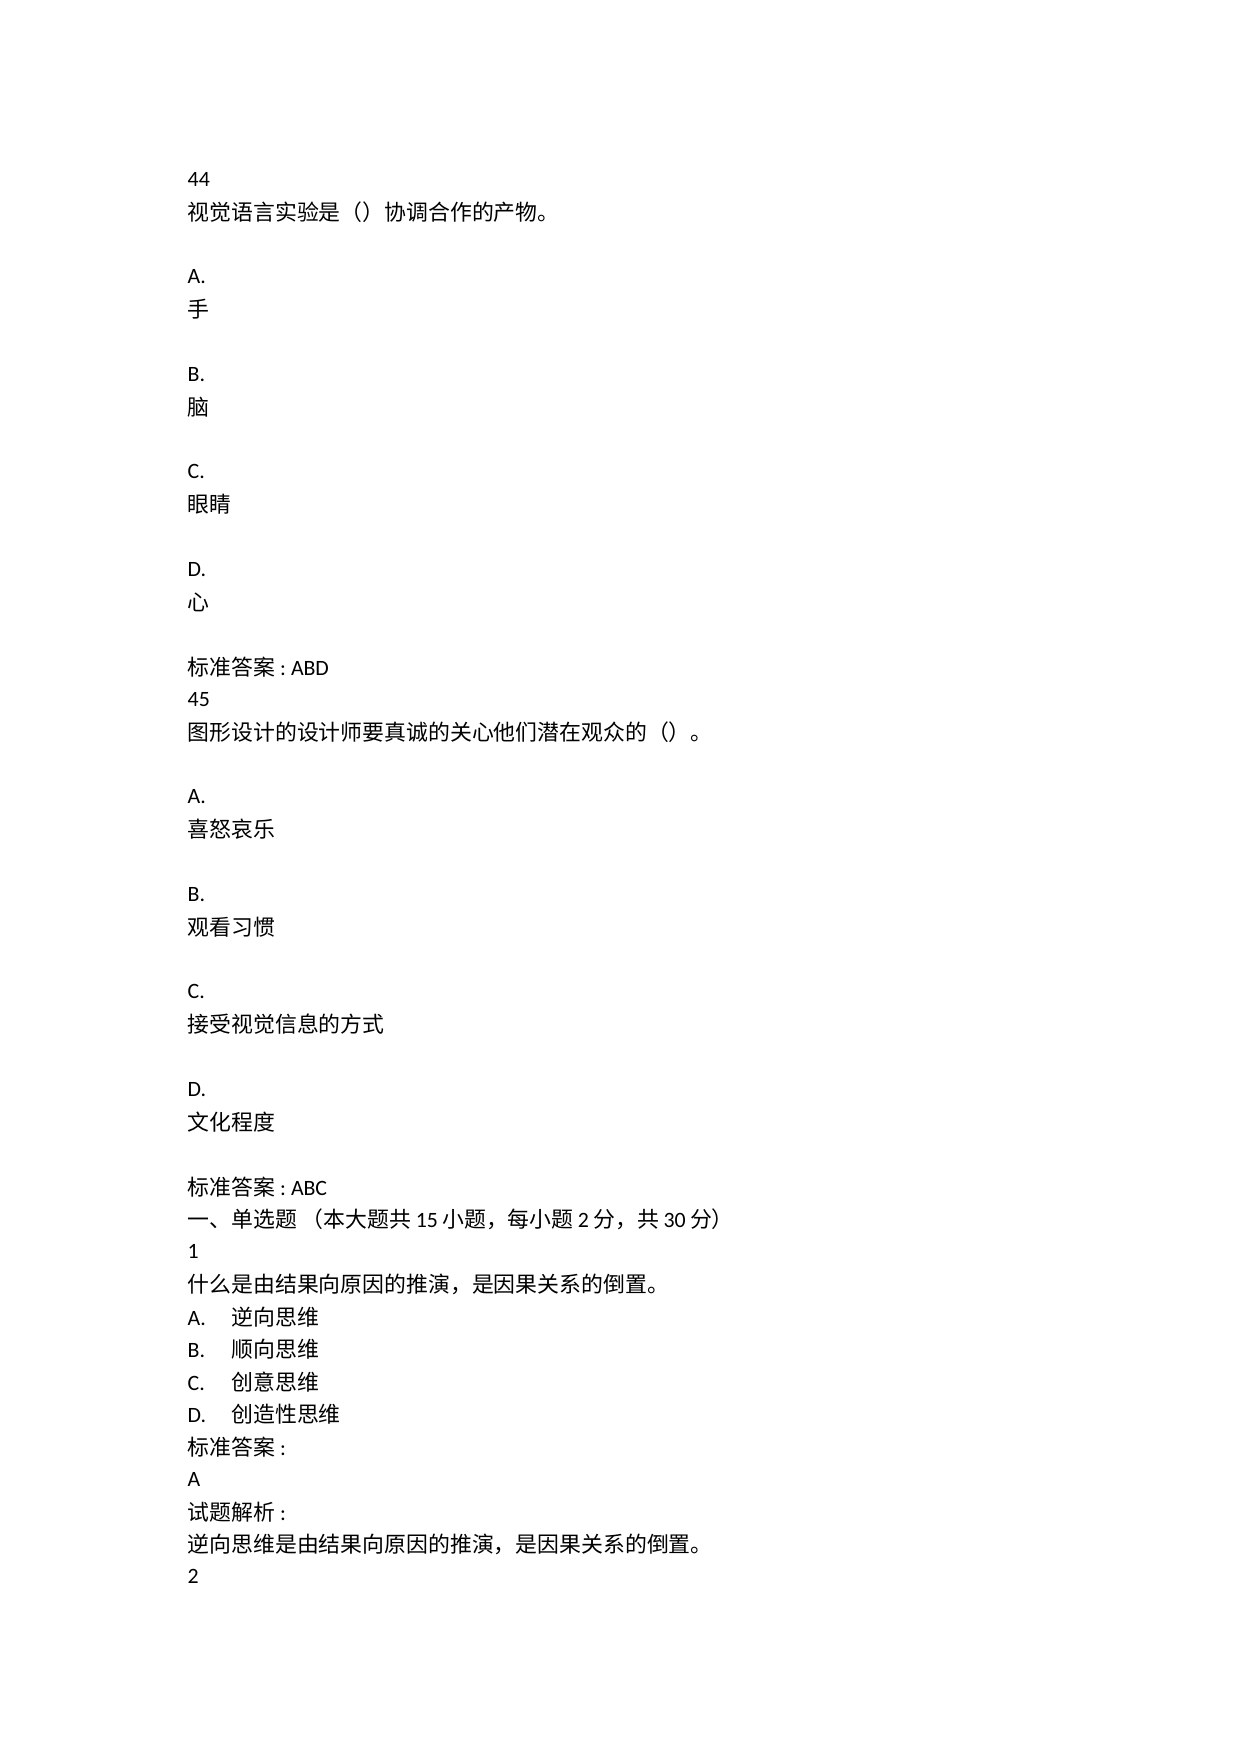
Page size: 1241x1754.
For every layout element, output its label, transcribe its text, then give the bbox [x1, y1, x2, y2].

text 标准答案 : [187, 1429, 1053, 1462]
text C. [187, 974, 1053, 1007]
text 1 [187, 1234, 1053, 1267]
text C. [187, 454, 1053, 487]
text 心 [187, 584, 1053, 617]
text D. [187, 1072, 1053, 1104]
text A. 逆向思维 [187, 1299, 1053, 1332]
text 观看习惯 [187, 909, 1053, 942]
text A. [187, 779, 1053, 812]
text 什么是由结果向原因的推演，是因果关系的倒置。 [187, 1267, 1053, 1299]
text 视觉语言实验是（）协调合作的产物。 [187, 194, 1053, 227]
text D. [187, 552, 1053, 584]
text D. 创造性思维 [187, 1397, 1053, 1429]
text 标准答案 : ABD [187, 649, 1053, 682]
text B. [187, 357, 1053, 389]
text 逆向思维是由结果向原因的推演，是因果关系的倒置。 [187, 1527, 1053, 1559]
text B. 顺向思维 [187, 1332, 1053, 1364]
text 试题解析 : [187, 1494, 1053, 1527]
text 45 [187, 682, 1053, 714]
text 44 [187, 162, 1053, 194]
text A [187, 1462, 1053, 1494]
text 手 [187, 292, 1053, 324]
text C. 创意思维 [187, 1364, 1053, 1397]
text 接受视觉信息的方式 [187, 1007, 1053, 1039]
text 一、单选题 （本大题共15小题，每小题2分，共30分） [187, 1202, 1053, 1234]
text B. [187, 877, 1053, 909]
text 文化程度 [187, 1104, 1053, 1137]
text 标准答案 : ABC [187, 1169, 1053, 1202]
text 图形设计的设计师要真诚的关心他们潜在观众的（）。 [187, 714, 1053, 747]
text A. [187, 259, 1053, 292]
text 脑 [187, 389, 1053, 422]
text 喜怒哀乐 [187, 812, 1053, 844]
text 2 [187, 1559, 1053, 1592]
text 眼睛 [187, 487, 1053, 519]
